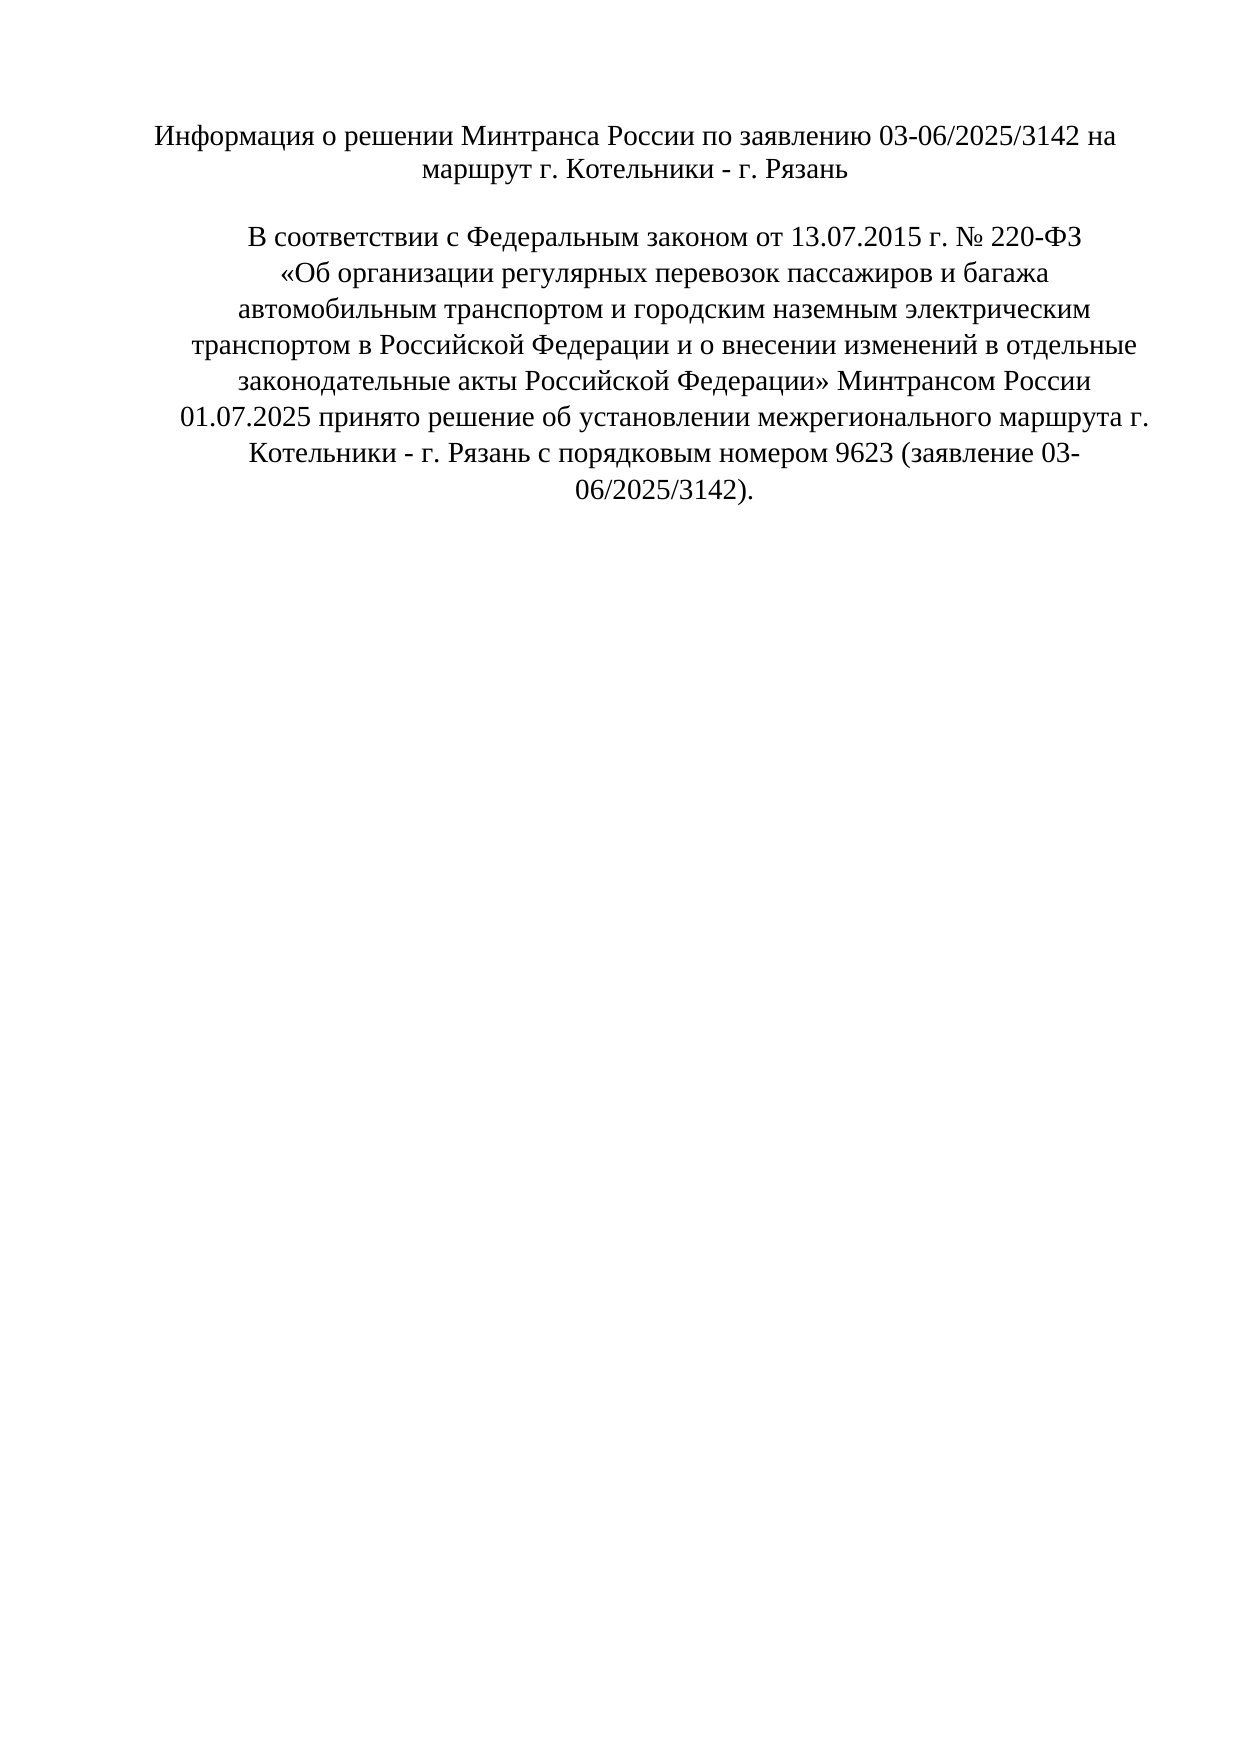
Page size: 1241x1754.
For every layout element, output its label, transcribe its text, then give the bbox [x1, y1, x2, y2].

text Информация о решении Минтранса России по заявлению 03-06/2025/3142 на маршрут г. Котельники - г. Рязань [118, 118, 1152, 185]
text В соответствии с Федеральным законом от 13.07.2015 г. № 220-ФЗ «Об организации регулярных перевозок пассажиров и багажа автомобильным транспортом и городским наземным электрическим транспортом в Российской Федерации и о внесении изменений в отдельные законодательные акты Российской Федерации» Минтрансом России 01.07.2025 принято решение об установлении межрегионального маршрута г. Котельники - г. Рязань с порядковым номером 9623 (заявление 03-06/2025/3142). [177, 219, 1152, 505]
